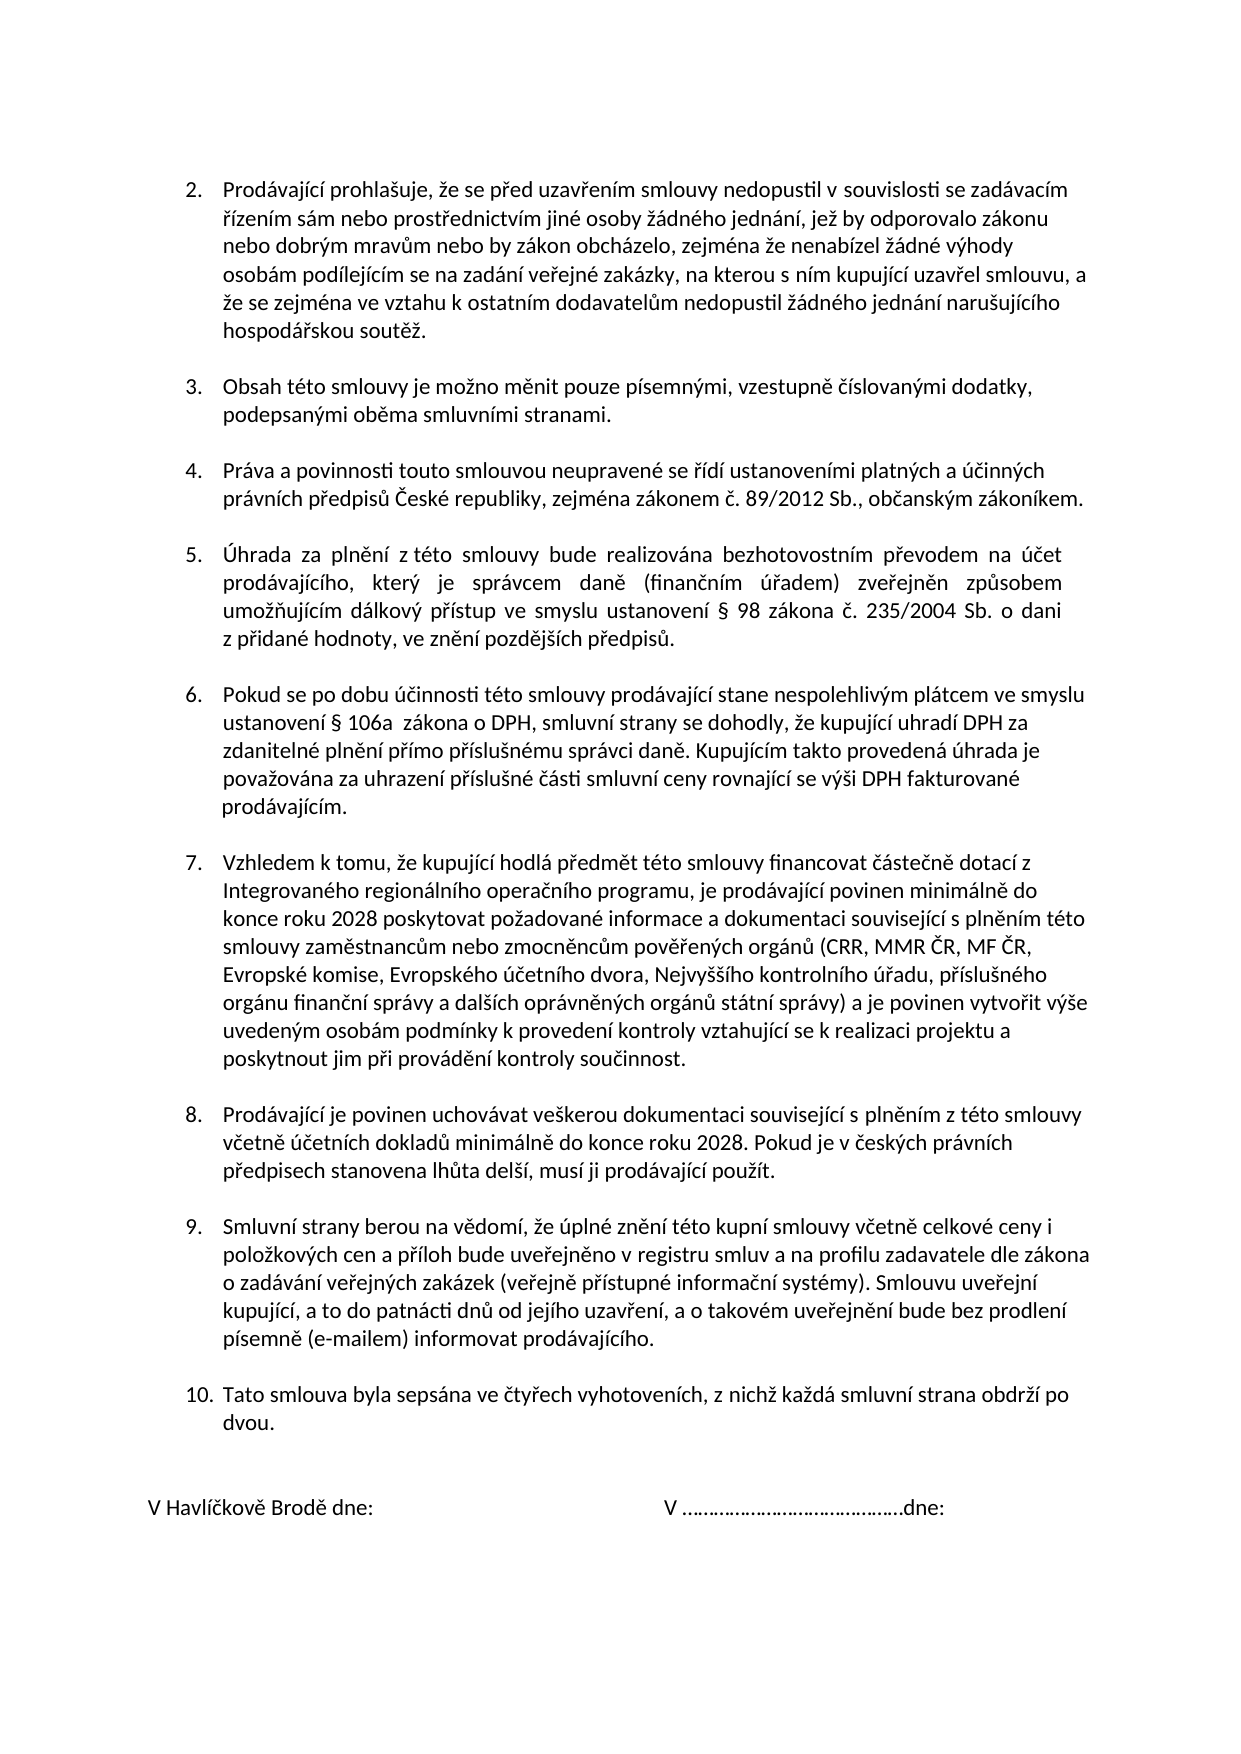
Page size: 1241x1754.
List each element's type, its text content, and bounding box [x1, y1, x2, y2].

list Prodávající je povinen uchovávat veškerou dokumentaci související s plněním z této smlouvy včetně účetních dokladů minimálně do konce roku 2028. Pokud je v českých právních předpisech stanovena lhůta delší, musí ji prodávající použít. [185, 1100, 1093, 1184]
list Tato smlouva byla sepsána ve čtyřech vyhotoveních, z nichž každá smluvní strana obdrží po dvou. [185, 1381, 1093, 1437]
text prodávajícím. [148, 792, 1093, 820]
list Prodávající prohlašuje, že se před uzavřením smlouvy nedopustil v souvislosti se zadávacím řízením sám nebo prostřednictvím jiné osoby žádného jednání, jež by odporovalo zákonu nebo dobrým mravům nebo by zákon obcházelo, zejména že nenabízel žádné výhody osobám podílejícím se na zadání veřejné zakázky, na kterou s ním kupující uzavřel smlouvu, a že se zejména ve vztahu k ostatním dodavatelům nedopustil žádného jednání narušujícího hospodářskou soutěž. [185, 176, 1093, 344]
list Úhrada za plnění z této smlouvy bude realizována bezhotovostním převodem na účet prodávajícího, který je správcem daně (finančním úřadem) zveřejněn způsobem umožňujícím dálkový přístup ve smyslu ustanovení § 98 zákona č. 235/2004 Sb. o dani z přidané hodnoty, ve znění pozdějších předpisů. [185, 540, 1063, 652]
list Smluvní strany berou na vědomí, že úplné znění této kupní smlouvy včetně celkové ceny i položkových cen a příloh bude uveřejněno v registru smluv a na profilu zadavatele dle zákona o zadávání veřejných zakázek (veřejně přístupné informační systémy). Smlouvu uveřejní kupující, a to do patnácti dnů od jejího uzavření, a o takovém uveřejnění bude bez prodlení písemně (e-mailem) informovat prodávajícího. [185, 1212, 1093, 1352]
list Obsah této smlouvy je možno měnit pouze písemnými, vzestupně číslovanými dodatky, podepsanými oběma smluvními stranami. [185, 372, 1093, 428]
list Vzhledem k tomu, že kupující hodlá předmět této smlouvy financovat částečně dotací z Integrovaného regionálního operačního programu, je prodávající povinen minimálně do konce roku 2028 poskytovat požadované informace a dokumentaci související s plněním této smlouvy zaměstnancům nebo zmocněncům pověřených orgánů (CRR, MMR ČR, MF ČR, Evropské komise, Evropského účetního dvora, Nejvyššího kontrolního úřadu, příslušného orgánu finanční správy a dalších oprávněných orgánů státní správy) a je povinen vytvořit výše uvedeným osobám podmínky k provedení kontroly vztahující se k realizaci projektu a poskytnout jim při provádění kontroly součinnost. [185, 848, 1093, 1072]
list Práva a povinnosti touto smlouvou neupravené se řídí ustanoveními platných a účinných právních předpisů České republiky, zejména zákonem č. 89/2012 Sb., občanským zákoníkem. [185, 456, 1093, 512]
list Pokud se po dobu účinnosti této smlouvy prodávající stane nespolehlivým plátcem ve smyslu ustanovení § 106a zákona o DPH, smluvní strany se dohodly, že kupující uhradí DPH za zdanitelné plnění přímo příslušnému správci daně. Kupujícím takto provedená úhrada je považována za uhrazení příslušné části smluvní ceny rovnající se výši DPH fakturované [185, 680, 1093, 792]
text V Havlíčkově Brodě dne: V ……………………………………dne: [148, 1493, 1093, 1521]
